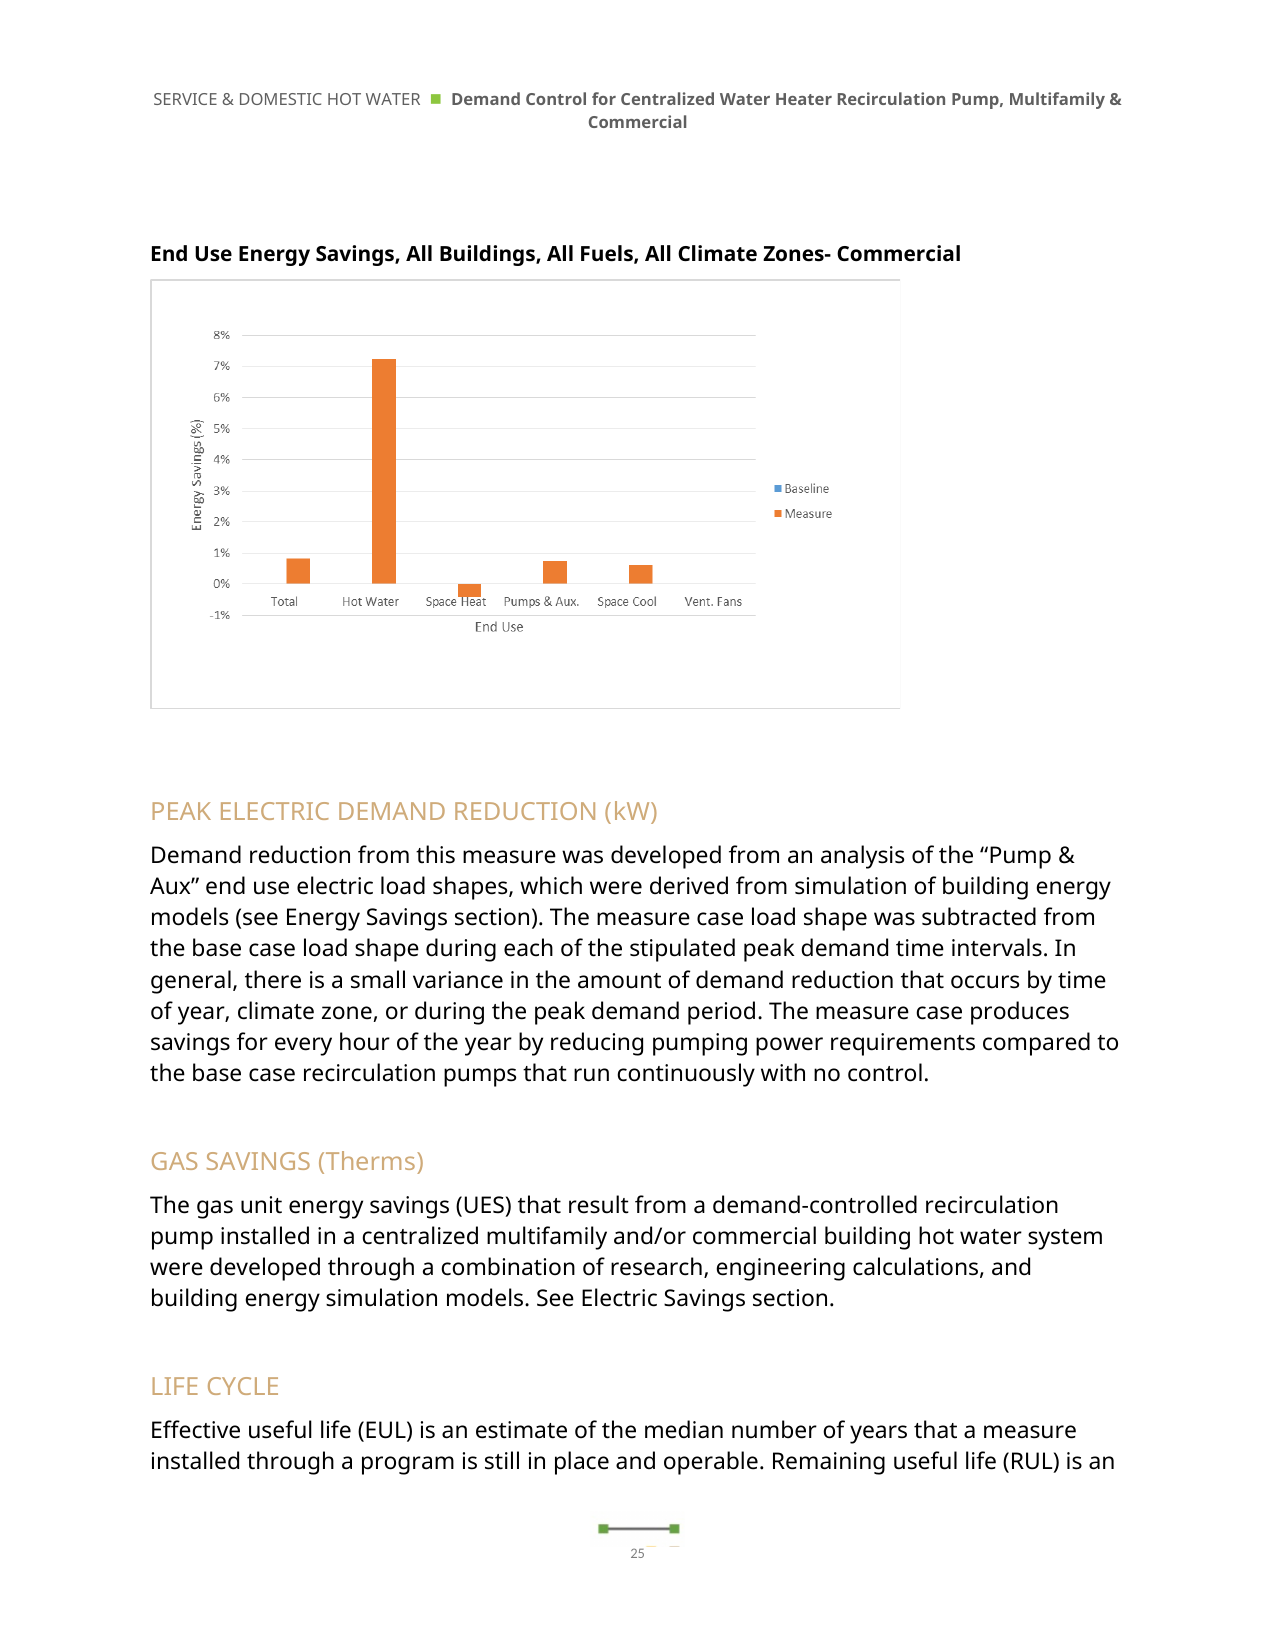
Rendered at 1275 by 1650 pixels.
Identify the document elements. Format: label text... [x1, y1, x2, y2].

subtitle Peak Electric Demand Reduction (kW) [150, 795, 1125, 826]
picture [589, 1512, 684, 1547]
picture [150, 279, 901, 709]
subtitle Gas Savings (Therms) [150, 1145, 1125, 1176]
subtitle Life Cycle [150, 1370, 1125, 1401]
text End Use Energy Savings, All Buildings, All Fuels, All Climate Zones- Commercial [150, 239, 1125, 267]
text Demand reduction from this measure was developed from an analysis of the “Pump & Aux” end use electric load shapes, which were derived from simulation of building energy models (see Energy Savings section). The measure case load shape was subtracted from the base case load shape during each of the stipulated peak demand time intervals. In general, there is a small variance in the amount of demand reduction that occurs by time of year, climate zone, or during the peak demand period. The measure case produces savings for every hour of the year by reducing pumping power requirements compared to the base case recirculation pumps that run continuously with no control. [150, 839, 1125, 1089]
text The gas unit energy savings (UES) that result from a demand-controlled recirculation pump installed in a centralized multifamily and/or commercial building hot water system were developed through a combination of research, engineering calculations, and building energy simulation models. See Electric Savings section. [150, 1189, 1125, 1314]
